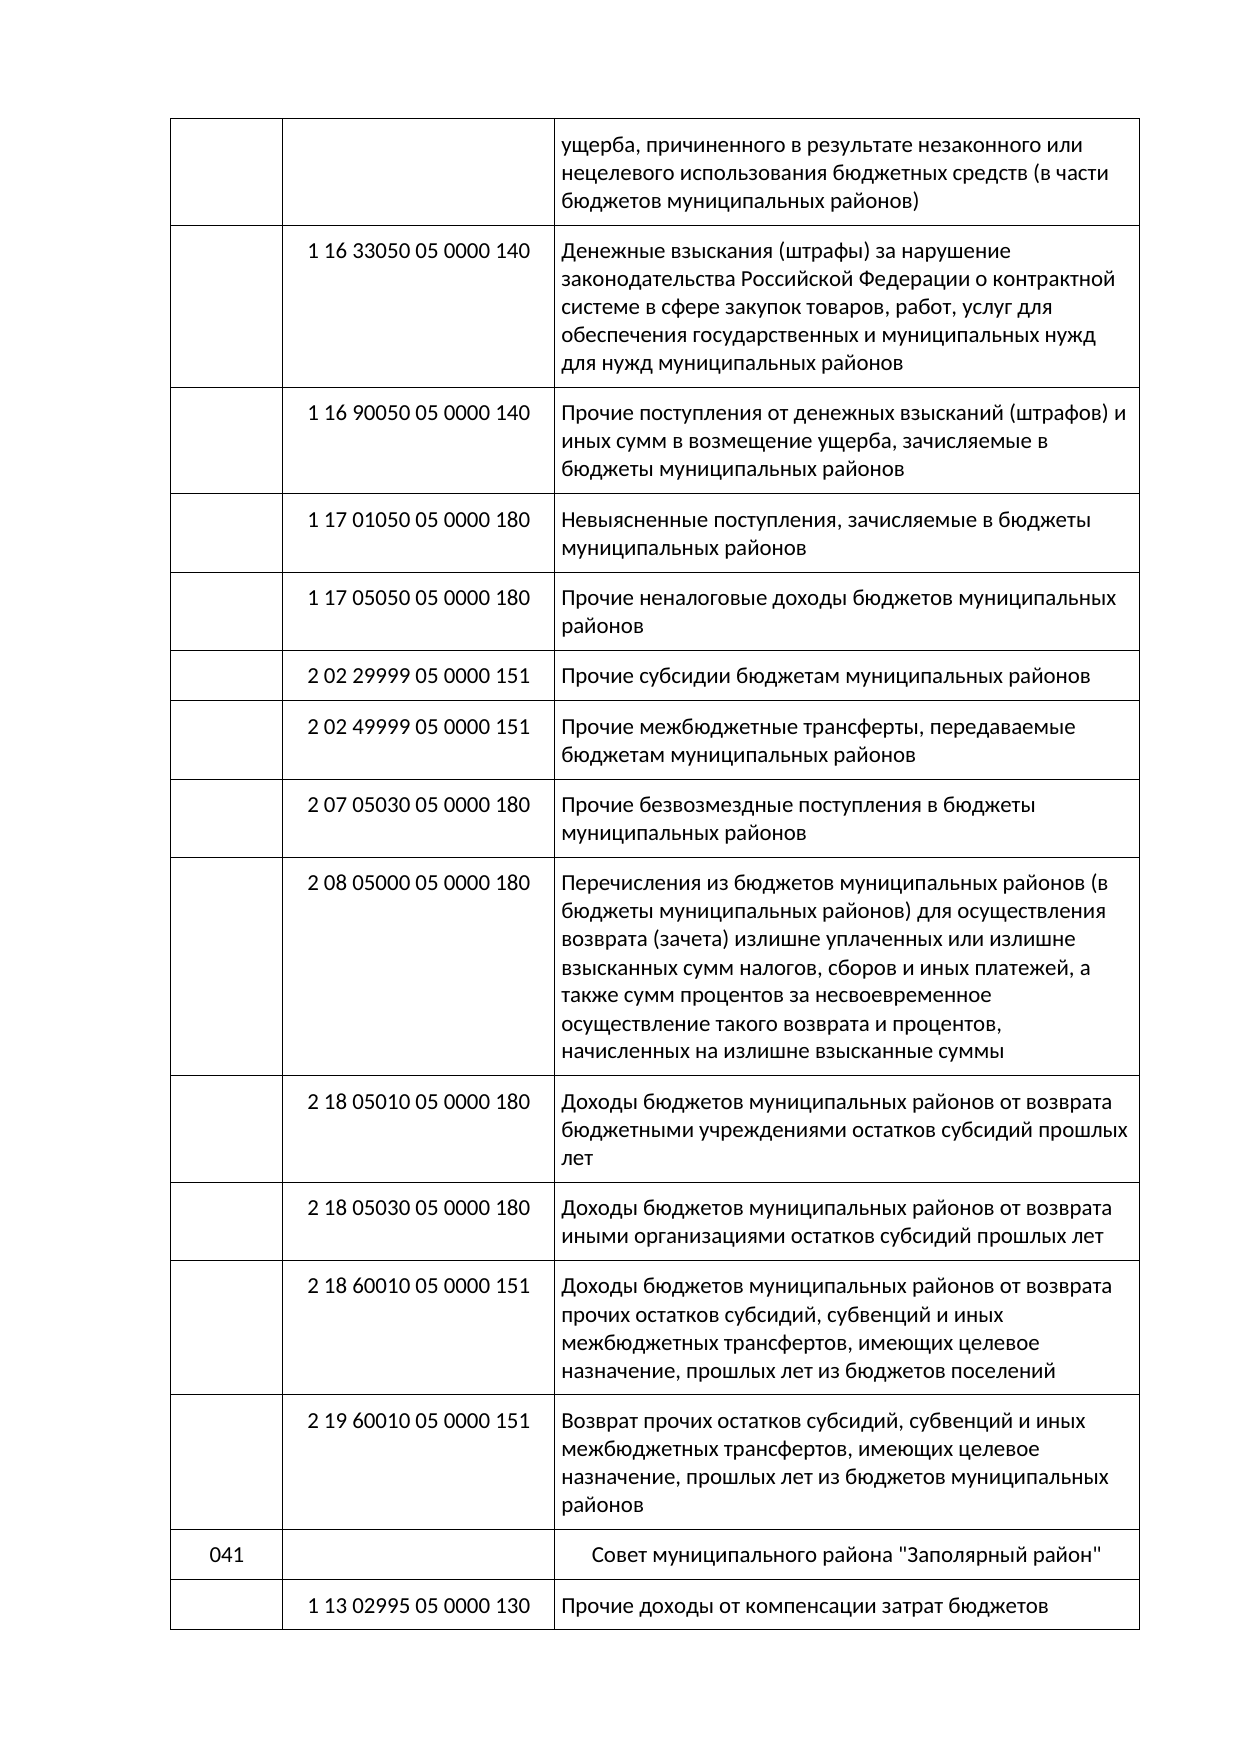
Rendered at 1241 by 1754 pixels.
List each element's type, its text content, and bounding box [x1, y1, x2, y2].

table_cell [283, 119, 554, 224]
table_cell [171, 1183, 282, 1260]
table_cell Денежные взыскания (штрафы) за нарушение законодательства Российской Федерации о контрактной системе в сфере закупок товаров, работ, услуг для обеспечения государственных и муниципальных нужд для нужд муниципальных районов [555, 226, 1139, 387]
table_cell [283, 1530, 554, 1579]
table_cell 2 02 29999 05 0000 151 [283, 651, 554, 700]
table_cell [171, 651, 282, 700]
table_cell Доходы бюджетов муниципальных районов от возврата иными организациями остатков субсидий прошлых лет [555, 1183, 1139, 1260]
table_cell [171, 1395, 282, 1529]
table_cell 2 18 05010 05 0000 180 [283, 1076, 554, 1182]
table_cell [171, 780, 282, 857]
table_cell 2 02 49999 05 0000 151 [283, 701, 554, 778]
table_cell 1 17 01050 05 0000 180 [283, 494, 554, 572]
table_cell [171, 1580, 282, 1629]
table_cell Доходы бюджетов муниципальных районов от возврата прочих остатков субсидий, субвенций и иных межбюджетных трансфертов, имеющих целевое назначение, прошлых лет из бюджетов поселений [555, 1261, 1139, 1394]
table_cell [171, 226, 282, 387]
table_cell 2 18 60010 05 0000 151 [283, 1261, 554, 1394]
table_cell [171, 494, 282, 572]
table_cell 041 [171, 1530, 282, 1579]
table_cell Прочие межбюджетные трансферты, передаваемые бюджетам муниципальных районов [555, 701, 1139, 778]
table_cell 1 17 05050 05 0000 180 [283, 573, 554, 650]
table_cell [171, 119, 282, 224]
table_cell Прочие субсидии бюджетам муниципальных районов [555, 651, 1139, 700]
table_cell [555, 1580, 1139, 1629]
table_cell Возврат прочих остатков субсидий, субвенций и иных межбюджетных трансфертов, имеющих целевое назначение, прошлых лет из бюджетов муниципальных районов [555, 1395, 1139, 1529]
table_cell 2 18 05030 05 0000 180 [283, 1183, 554, 1260]
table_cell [555, 119, 1139, 224]
table_cell 2 07 05030 05 0000 180 [283, 780, 554, 857]
table_cell 1 16 33050 05 0000 140 [283, 226, 554, 387]
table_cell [283, 1580, 554, 1629]
table_cell [171, 858, 282, 1075]
table_cell Совет муниципального района "Заполярный район" [555, 1530, 1139, 1579]
table_cell Прочие безвозмездные поступления в бюджеты муниципальных районов [555, 780, 1139, 857]
table_cell Прочие неналоговые доходы бюджетов муниципальных районов [555, 573, 1139, 650]
table_cell Прочие поступления от денежных взысканий (штрафов) и иных сумм в возмещение ущерба, зачисляемые в бюджеты муниципальных районов [555, 388, 1139, 493]
table_cell 2 08 05000 05 0000 180 [283, 858, 554, 1075]
table_cell Невыясненные поступления, зачисляемые в бюджеты муниципальных районов [555, 494, 1139, 572]
table_cell Перечисления из бюджетов муниципальных районов (в бюджеты муниципальных районов) для осуществления возврата (зачета) излишне уплаченных или излишне взысканных сумм налогов, сборов и иных платежей, а также сумм процентов за несвоевременное осуществление такого возврата и процентов, начисленных на излишне взысканные суммы [555, 858, 1139, 1075]
table_cell 2 19 60010 05 0000 151 [283, 1395, 554, 1529]
table_cell [171, 1076, 282, 1182]
table_cell Доходы бюджетов муниципальных районов от возврата бюджетными учреждениями остатков субсидий прошлых лет [555, 1076, 1139, 1182]
table_cell 1 16 90050 05 0000 140 [283, 388, 554, 493]
table_cell [171, 701, 282, 778]
table_cell [171, 1261, 282, 1394]
table_cell [171, 388, 282, 493]
table_cell [171, 573, 282, 650]
